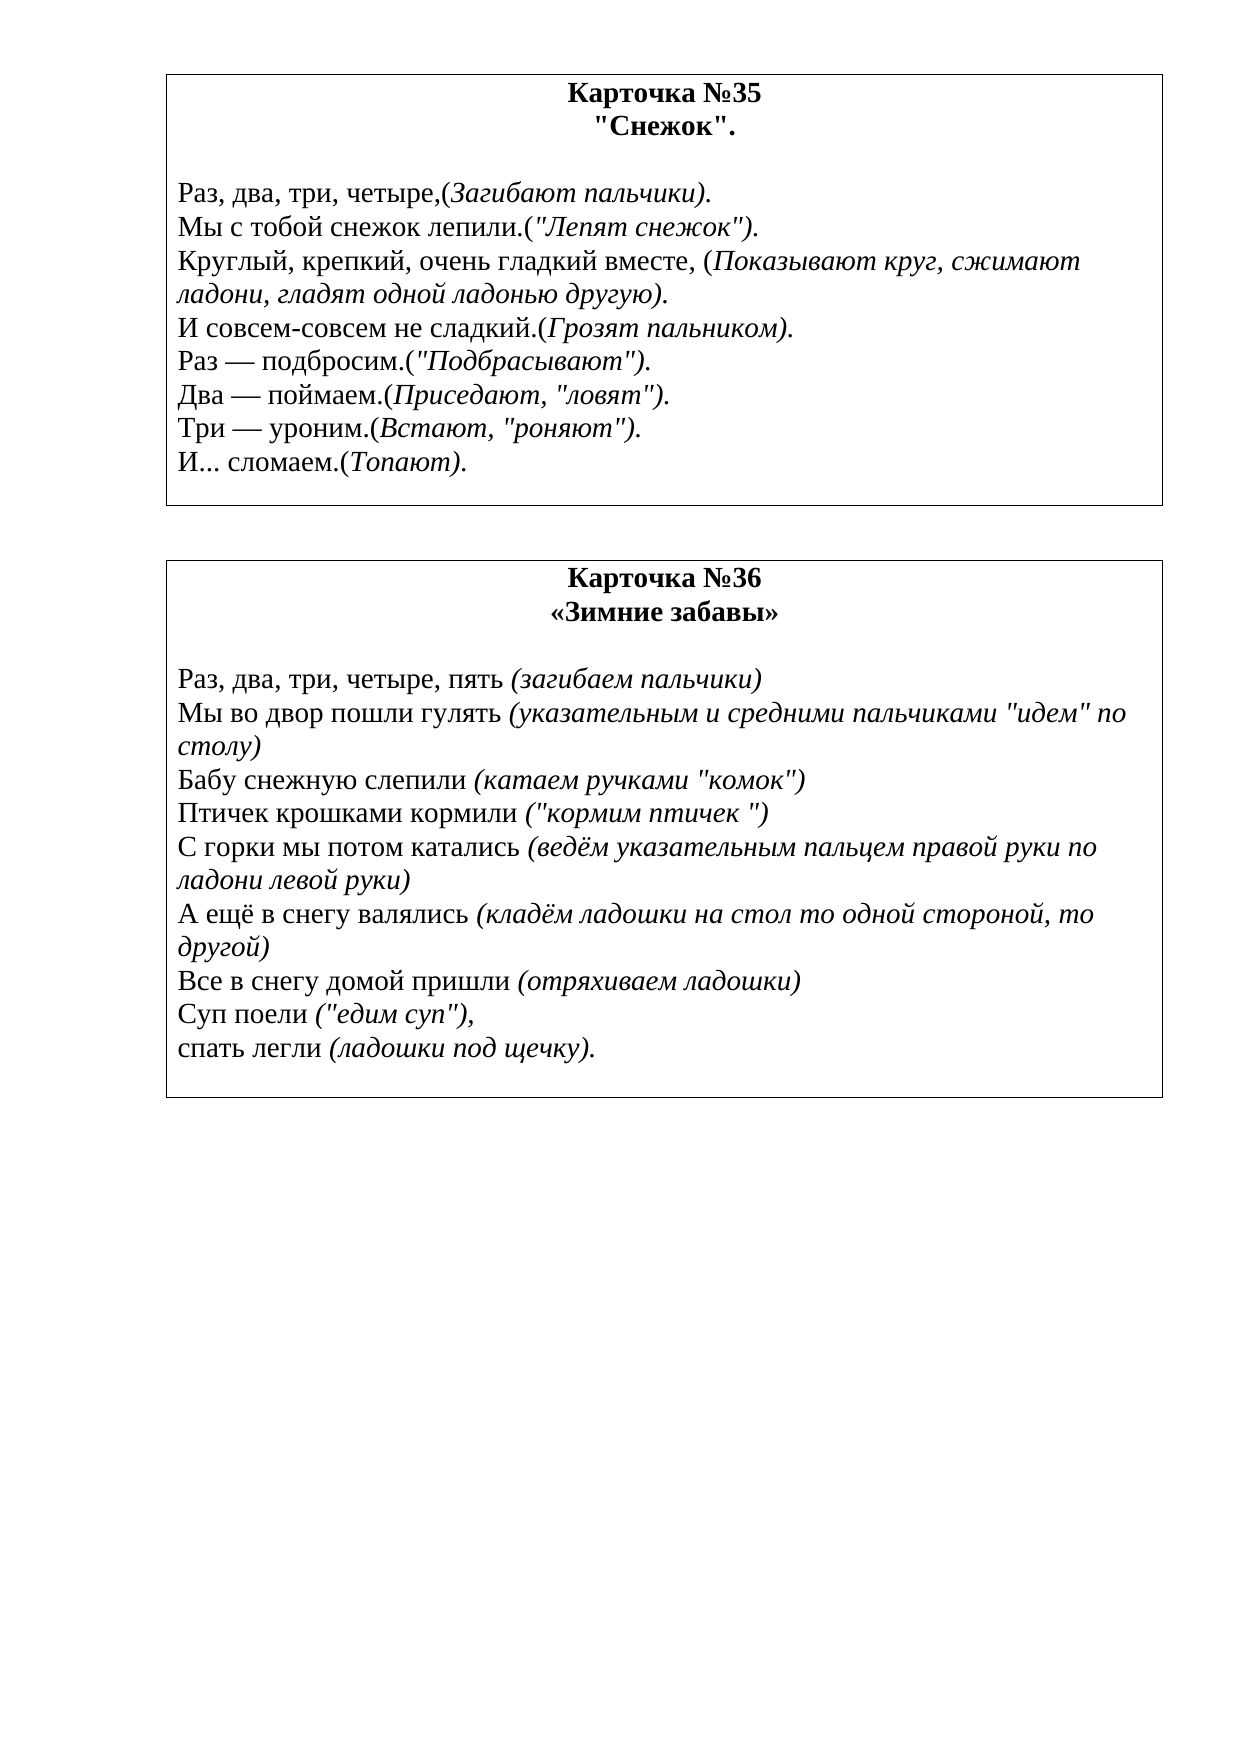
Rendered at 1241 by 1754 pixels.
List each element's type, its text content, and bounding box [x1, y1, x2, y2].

table_header Карточка №36 «Зимние забавы» Раз, два, три, четыре, пять (загибаем пальчики) Мы во двор пошли гулять (указательным и средними пальчиками "идем" по столу) Бабу снежную слепили (катаем ручками "комок") Птичек крошками кормили ("кормим птичек ") С горки мы потом катались (ведём указательным пальцем правой руки по ладони левой руки) А ещё в снегу валялись (кладём ладошки на стол то одной стороной, то другой) Все в снегу домой пришли (отряхиваем ладошки) Суп поели ("едим суп"), спать легли (ладошки под щечку). [167, 561, 1162, 1097]
table_header Карточка №35 "Снежок". Раз, два, три, четыре,(Загибают пальчики). Мы с тобой снежок лепили.("Лепят снежок"). Круглый, крепкий, очень гладкий вместе, (Показывают круг, сжимают ладони, гладят одной ладонью другую). И совсем-совсем не сладкий.(Грозят пальником). Раз — подбросим.("Подбрасывают"). Два — поймаем.(Приседают, "ловят"). Три — уроним.(Встают, "роняют"). И... сломаем.(Топают). [167, 75, 1162, 505]
